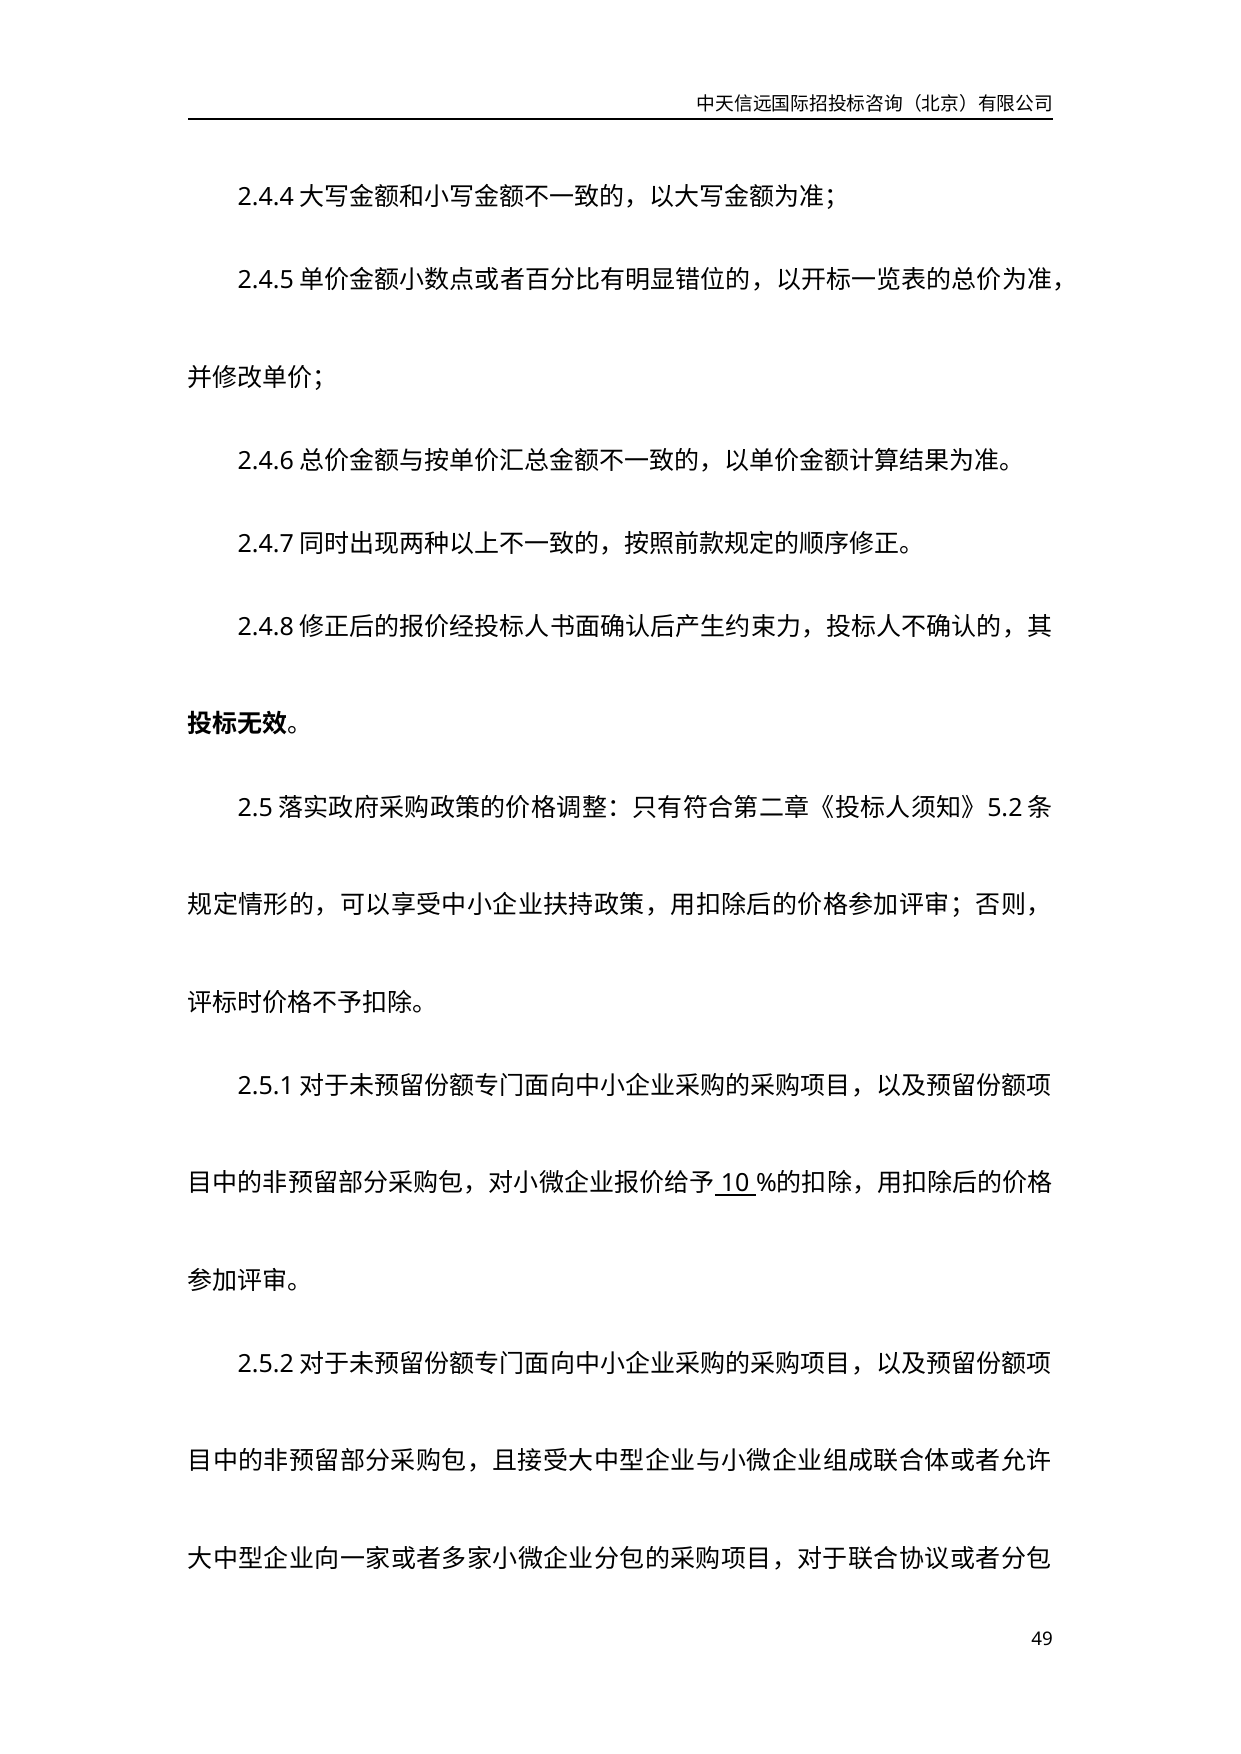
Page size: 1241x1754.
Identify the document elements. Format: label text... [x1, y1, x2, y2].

text 2.5.1对于未预留份额专门面向中小企业采购的采购项目，以及预留份额项目中的非预留部分采购包，对小微企业报价给予 10 %的扣除，用扣除后的价格参加评审。 [187, 1051, 1053, 1311]
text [187, 1329, 1053, 1589]
text 2.4.4大写金额和小写金额不一致的，以大写金额为准； [187, 162, 1053, 227]
text 2.4.6总价金额与按单价汇总金额不一致的，以单价金额计算结果为准。 [187, 426, 1053, 491]
text 2.4.5单价金额小数点或者百分比有明显错位的，以开标一览表的总价为准，并修改单价； [187, 245, 1053, 408]
text 2.4.8修正后的报价经投标人书面确认后产生约束力，投标人不确认的，其投标无效。 [187, 592, 1053, 754]
text 2.5落实政府采购政策的价格调整：只有符合第二章《投标人须知》5.2条规定情形的，可以享受中小企业扶持政策，用扣除后的价格参加评审；否则，评标时价格不予扣除。 [187, 773, 1053, 1033]
text 2.4.7同时出现两种以上不一致的，按照前款规定的顺序修正。 [187, 509, 1053, 574]
